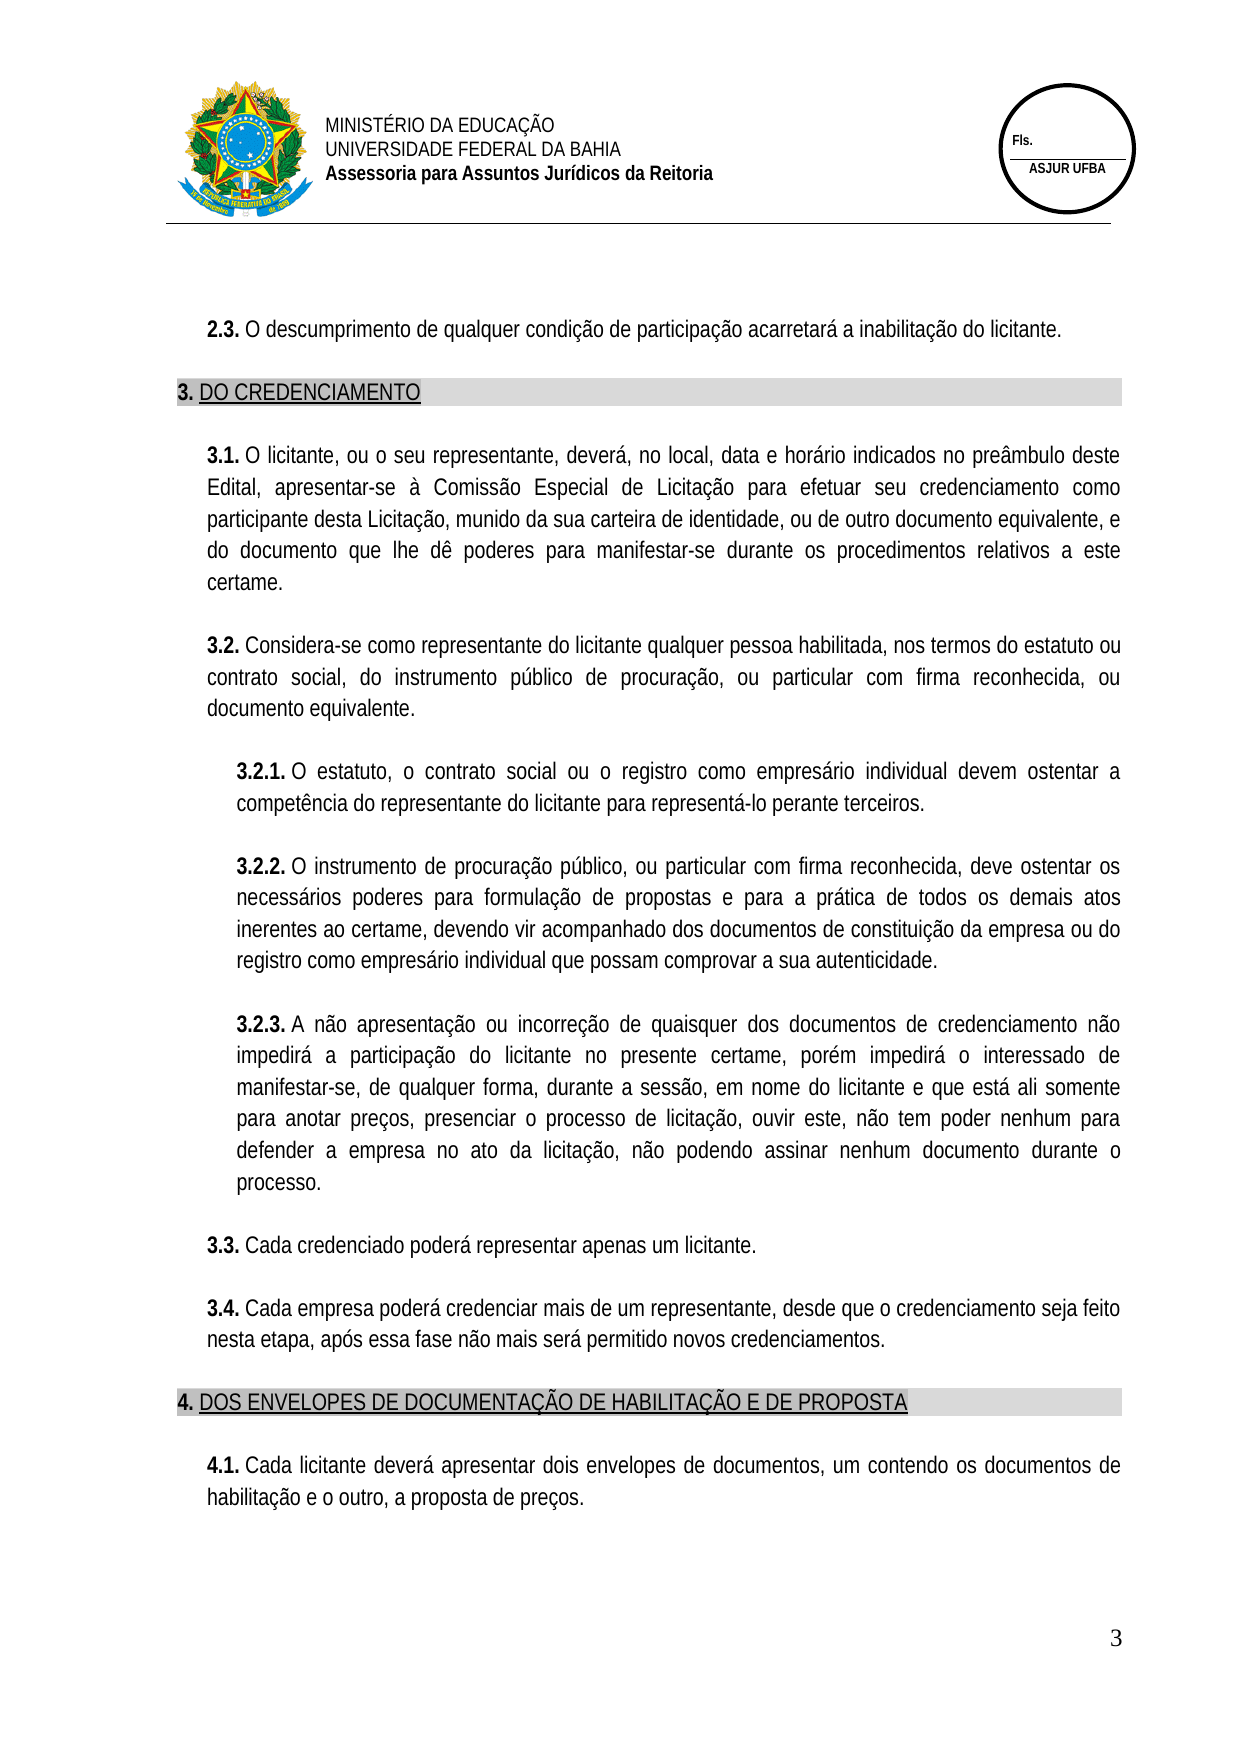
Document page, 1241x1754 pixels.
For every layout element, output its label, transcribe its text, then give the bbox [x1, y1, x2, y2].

list O instrumento de procuração público, ou particular com firma reconhecida, deve ostentar os necessários poderes para formulação de propostas e para a prática de todos os demais atos inerentes ao certame, devendo vir acompanhado dos documentos de constituição da empresa ou do registro como empresário individual que possam comprovar a sua autenticidade. [236, 852, 1122, 974]
list Cada credenciado poderá representar apenas um licitante. [207, 1231, 1122, 1258]
list Cada licitante deverá apresentar dois envelopes de documentos, um contendo os documentos de habilitação e o outro, a proposta de preços. [207, 1452, 1122, 1511]
list DO CREDENCIAMENTO [177, 378, 1122, 406]
list Cada empresa poderá credenciar mais de um representante, desde que o credenciamento seja feito nesta etapa, após essa fase não mais será permitido novos credenciamentos. [207, 1294, 1122, 1353]
list Considera-se como representante do licitante qualquer pessoa habilitada, nos termos do estatuto ou contrato social, do instrumento público de procuração, ou particular com firma reconhecida, ou documento equivalente. [207, 631, 1122, 722]
list A não apresentação ou incorreção de quaisquer dos documentos de credenciamento não impedirá a participação do licitante no presente certame, porém impedirá o interessado de manifestar-se, de qualquer forma, durante a sessão, em nome do licitante e que está ali somente para anotar preços, presenciar o processo de licitação, ouvir este, não tem poder nenhum para defender a empresa no ato da licitação, não podendo assinar nenhum documento durante o processo. [236, 1010, 1122, 1195]
list DOS ENVELOPES DE DOCUMENTAÇÃO DE HABILITAÇÃO E DE PROPOSTA [177, 1388, 1122, 1416]
list O estatuto, o contrato social ou o registro como empresário individual devem ostentar a competência do representante do licitante para representá-lo perante terceiros. [236, 757, 1122, 816]
list O licitante, ou o seu representante, deverá, no local, data e horário indicados no preâmbulo deste Edital, apresentar-se à Comissão Especial de Licitação para efetuar seu credenciamento como participante desta Licitação, munido da sua carteira de identidade, ou de outro documento equivalente, e do documento que lhe dê poderes para manifestar-se durante os procedimentos relativos a este certame. [207, 442, 1122, 595]
picture [177, 81, 313, 217]
list O descumprimento de qualquer condição de participação acarretará a inabilitação do licitante. [207, 315, 1122, 343]
